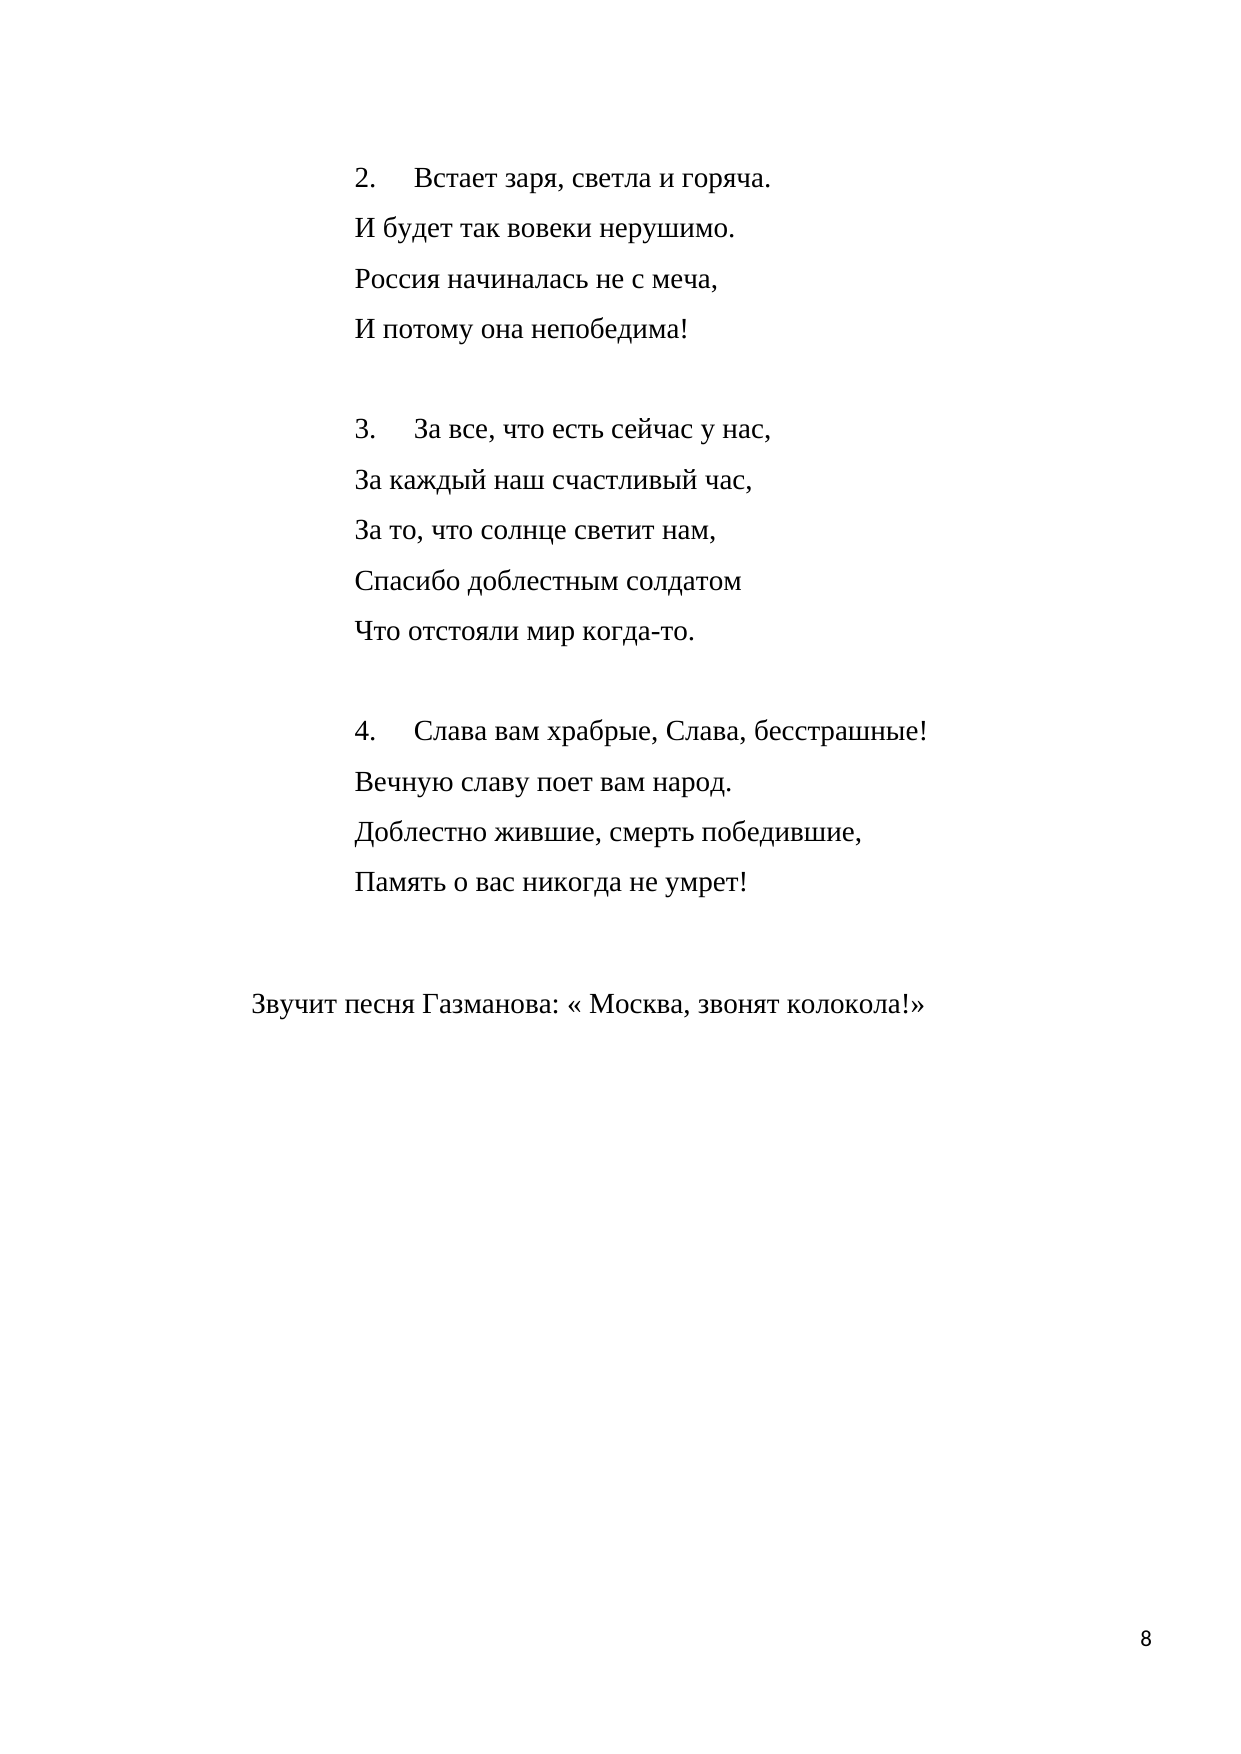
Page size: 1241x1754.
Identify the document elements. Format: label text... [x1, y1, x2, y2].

text Что отстояли мир когда-то. [221, 613, 1152, 646]
text За каждый наш счастливый час, [221, 462, 1152, 496]
text Память о вас никогда не умрет! [221, 864, 1152, 898]
text Россия начиналась не с меча, [221, 261, 1152, 294]
text Звучит песня Газманова: « Москва, звонят колокола!» [177, 986, 1152, 1019]
text Доблестно жившие, смерть победившие, [221, 814, 1152, 848]
text Вечную славу поет вам народ. [221, 764, 1152, 797]
text И будет так вовеки нерушимо. [221, 210, 1152, 244]
text И потому она непобедима! [221, 311, 1152, 344]
list Слава вам храбрые, Слава, бесстрашные! [221, 713, 1152, 747]
text За то, что солнце светит нам, [221, 512, 1152, 546]
text Спасибо доблестным солдатом [221, 563, 1152, 596]
list За все, что есть сейчас у нас, [221, 412, 1152, 445]
list Встает заря, светла и горяча. [221, 160, 1152, 194]
